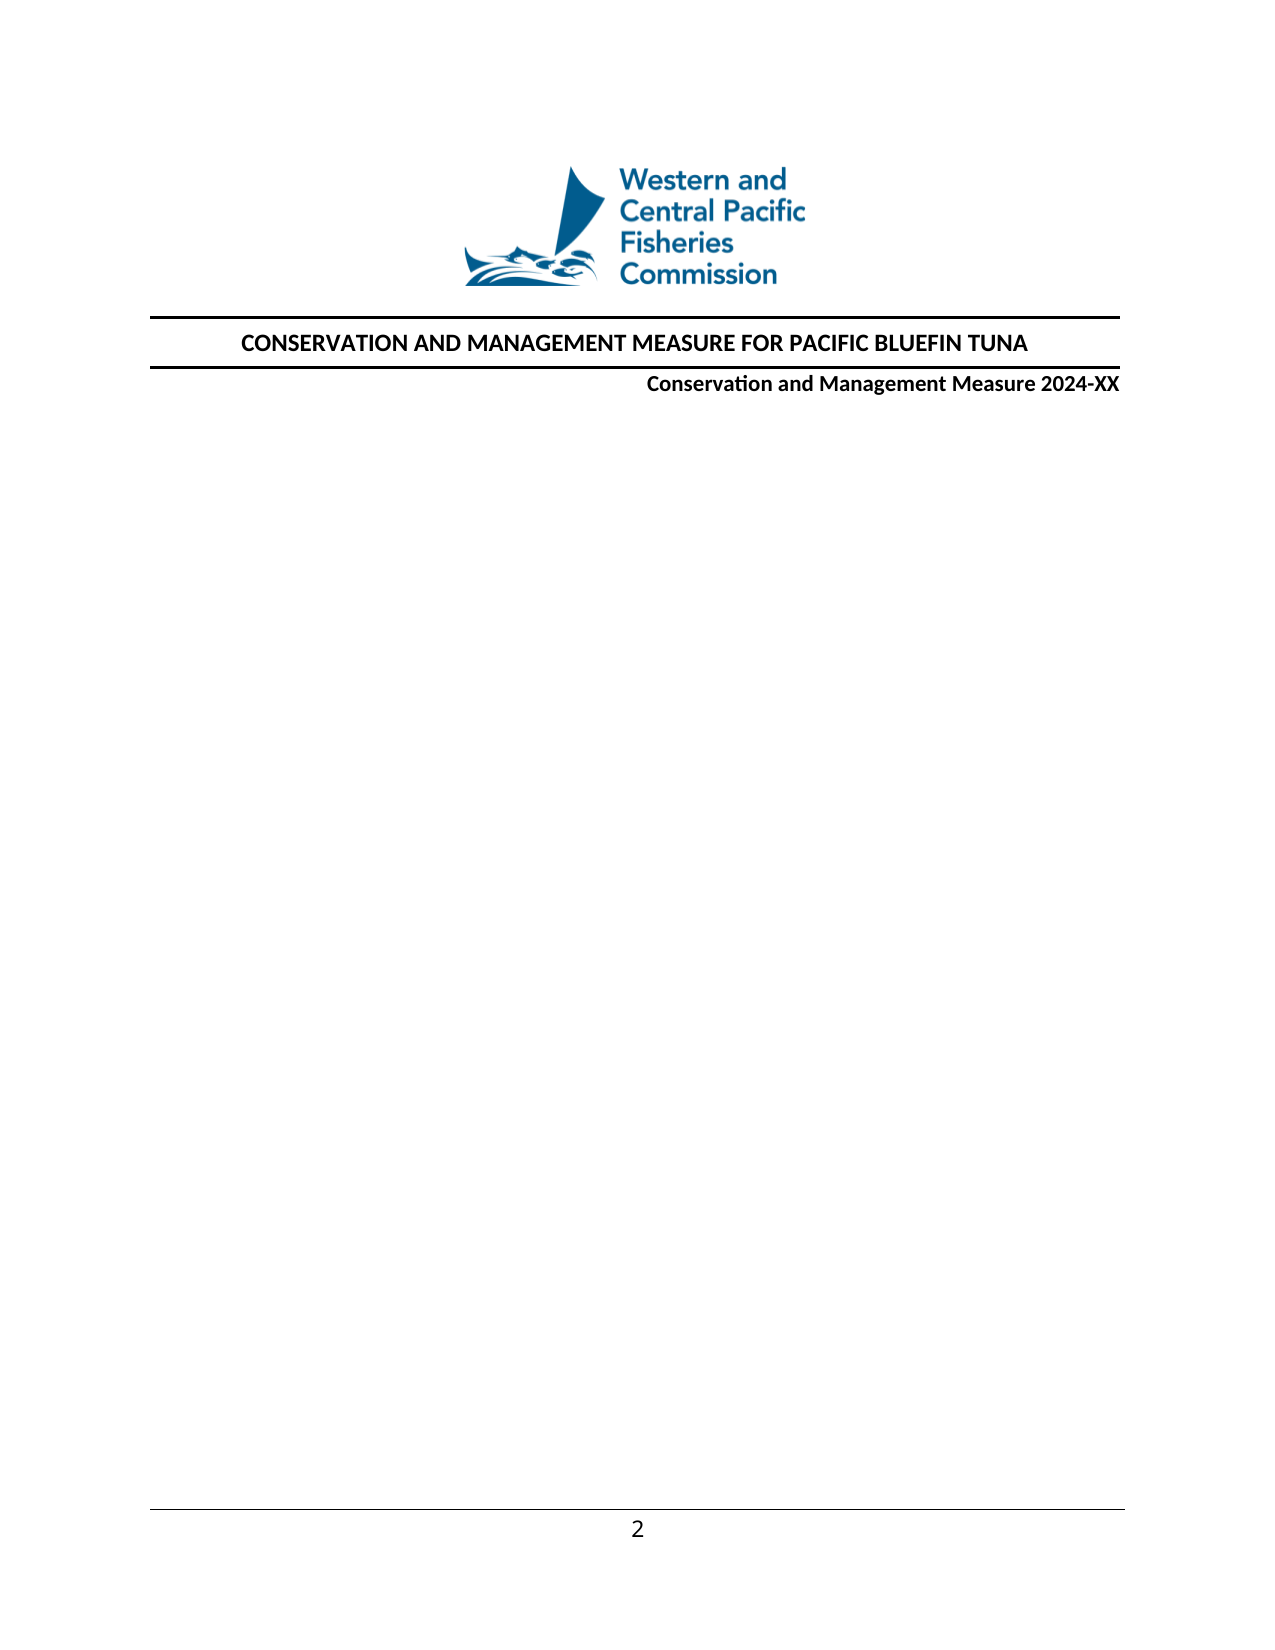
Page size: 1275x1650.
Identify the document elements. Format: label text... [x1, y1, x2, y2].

picture [464, 166, 806, 286]
text CONSERVATION AND MANAGEMENT MEASURE FOR PACIFIC BLUEFIN TUNA [150, 319, 1120, 366]
text Conservation and Management Measure 2024-XX [150, 369, 1120, 397]
